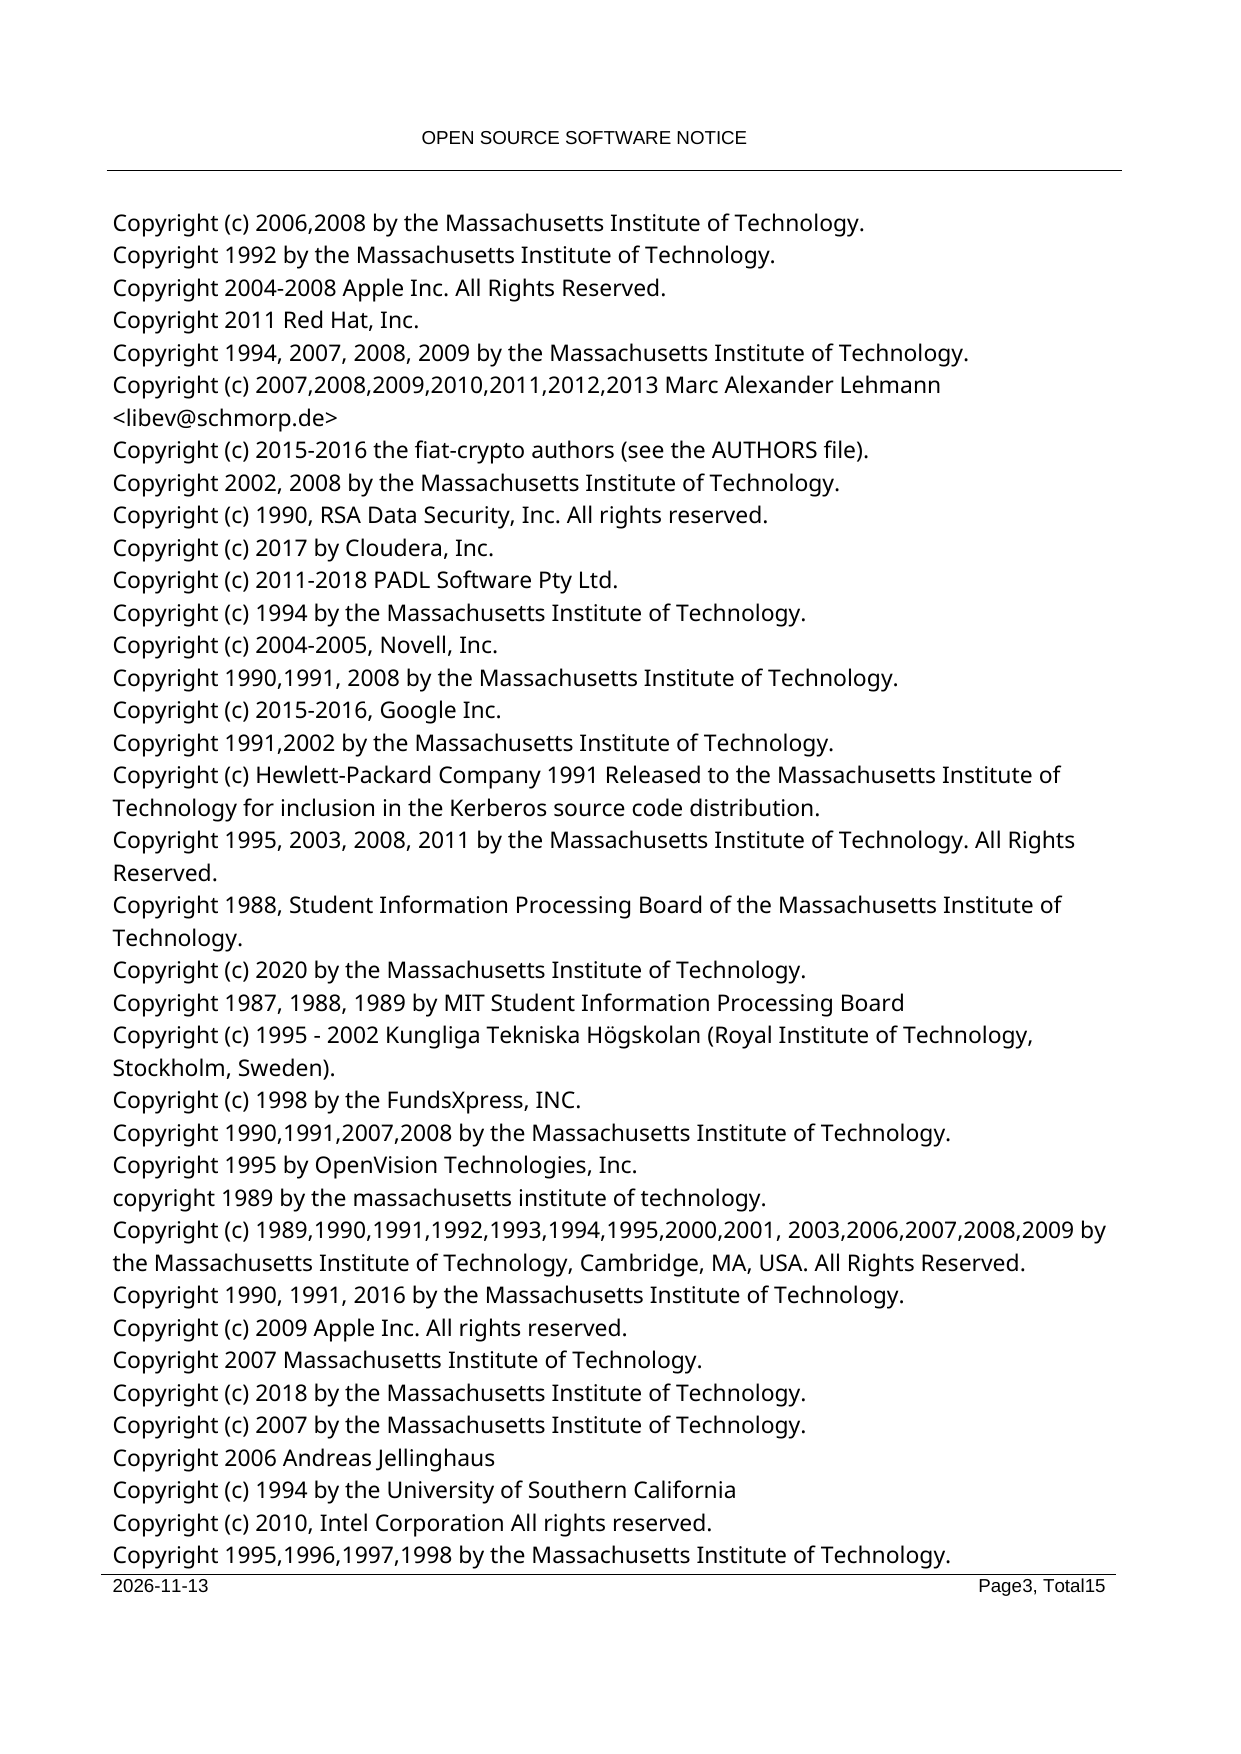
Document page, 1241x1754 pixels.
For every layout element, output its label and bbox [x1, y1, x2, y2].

text [112, 206, 1128, 1571]
